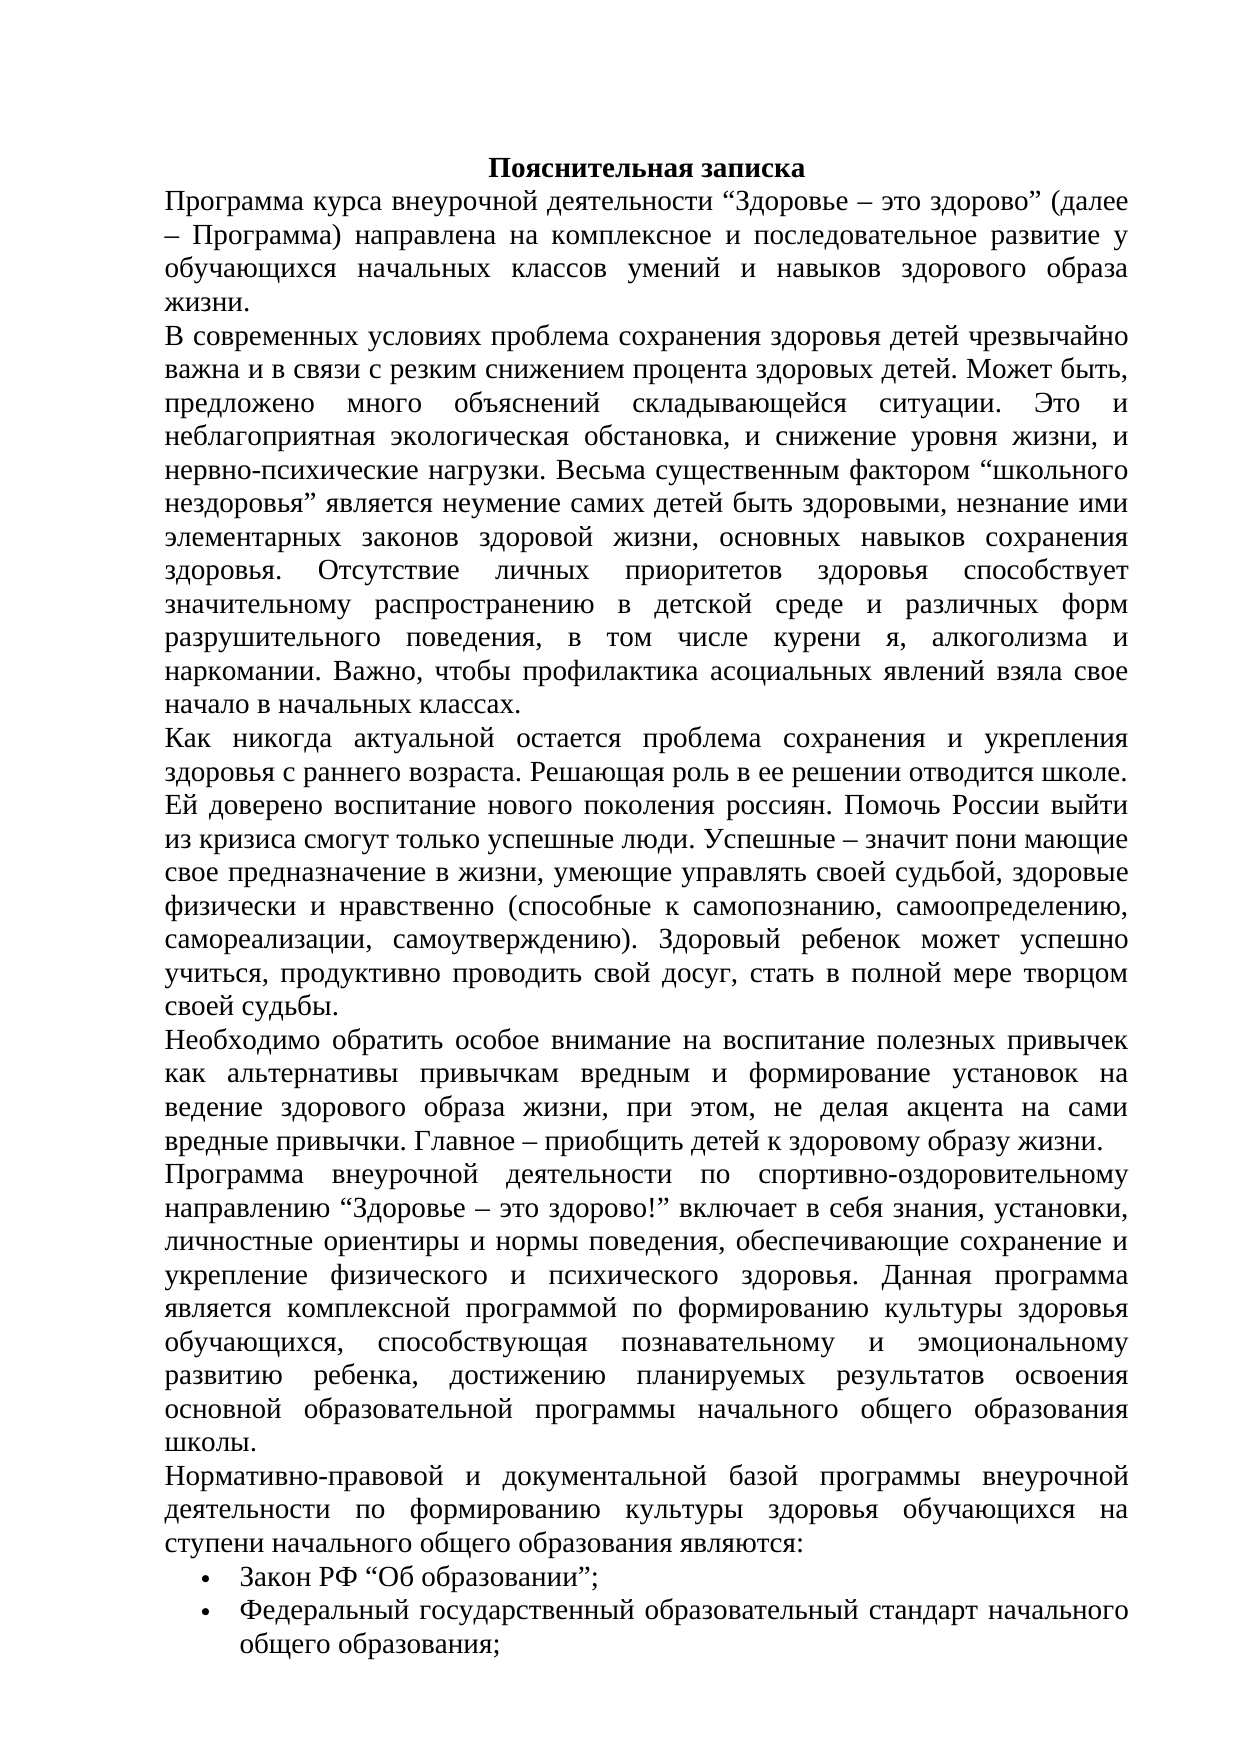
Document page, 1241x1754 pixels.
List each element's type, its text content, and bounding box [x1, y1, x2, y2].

text Как никогда актуальной остается проблема сохранения и укрепления здоровья с раннего возраста. Решающая роль в ее решении отводится школе. Ей доверено воспитание нового поколения россиян. Помочь России выйти из кризиса смогут только успешные люди. Успешные – значит пони мающие свое предназначение в жизни, умеющие управлять своей судьбой, здоровые физически и нравственно (способные к самопознанию, самоопределению, самореализации, самоутверждению). Здоровый ребенок может успешно учиться, продуктивно проводить свой досуг, стать в полной мере творцом своей судьбы. [164, 720, 1129, 1022]
text Нормативно-правовой и документальной базой программы внеурочной деятельности по формированию культуры здоровья обучающихся на ступени начального общего образования являются: [164, 1458, 1129, 1559]
text Программа внеурочной деятельности по спортивно-оздоровительному направлению “Здоровье – это здорово!” включает в себя знания, установки, личностные ориентиры и нормы поведения, обеспечивающие сохранение и укрепление физического и психического здоровья. Данная программа является комплексной программой по формированию культуры здоровья обучающихся, способствующая познавательному и эмоциональному развитию ребенка, достижению планируемых результатов освоения основной образовательной программы начального общего образования школы. [164, 1156, 1129, 1458]
list Закон РФ “Об образовании”; [202, 1559, 1129, 1592]
text Программа курса внеурочной деятельности “Здоровье – это здорово” (далее – Программа) направлена на комплексное и последовательное развитие у обучающихся начальных классов умений и навыков здорового образа жизни. [164, 183, 1129, 318]
list Федеральный государственный образовательный стандарт начального общего образования; [202, 1592, 1129, 1659]
text Необходимо обратить особое внимание на воспитание полезных привычек как альтернативы привычкам вредным и формирование установок на ведение здорового образа жизни, при этом, не делая акцента на сами вредные привычки. Главное – приобщить детей к здоровому образу жизни. [164, 1022, 1129, 1156]
text В современных условиях проблема сохранения здоровья детей чрезвычайно важна и в связи с резким снижением процента здоровых детей. Может быть, предложено много объяснений складывающейся ситуации. Это и неблагоприятная экологическая обстановка, и снижение уровня жизни, и нервно-психические нагрузки. Весьма существенным фактором “школьного нездоровья” является неумение самих детей быть здоровыми, незнание ими элементарных законов здоровой жизни, основных навыков сохранения здоровья. Отсутствие личных приоритетов здоровья способствует значительному распространению в детской среде и различных форм разрушительного поведения, в том числе курени я, алкоголизма и наркомании. Важно, чтобы профилактика асоциальных явлений взяла свое начало в начальных классах. [164, 318, 1129, 720]
text Пояснительная записка [164, 150, 1129, 183]
